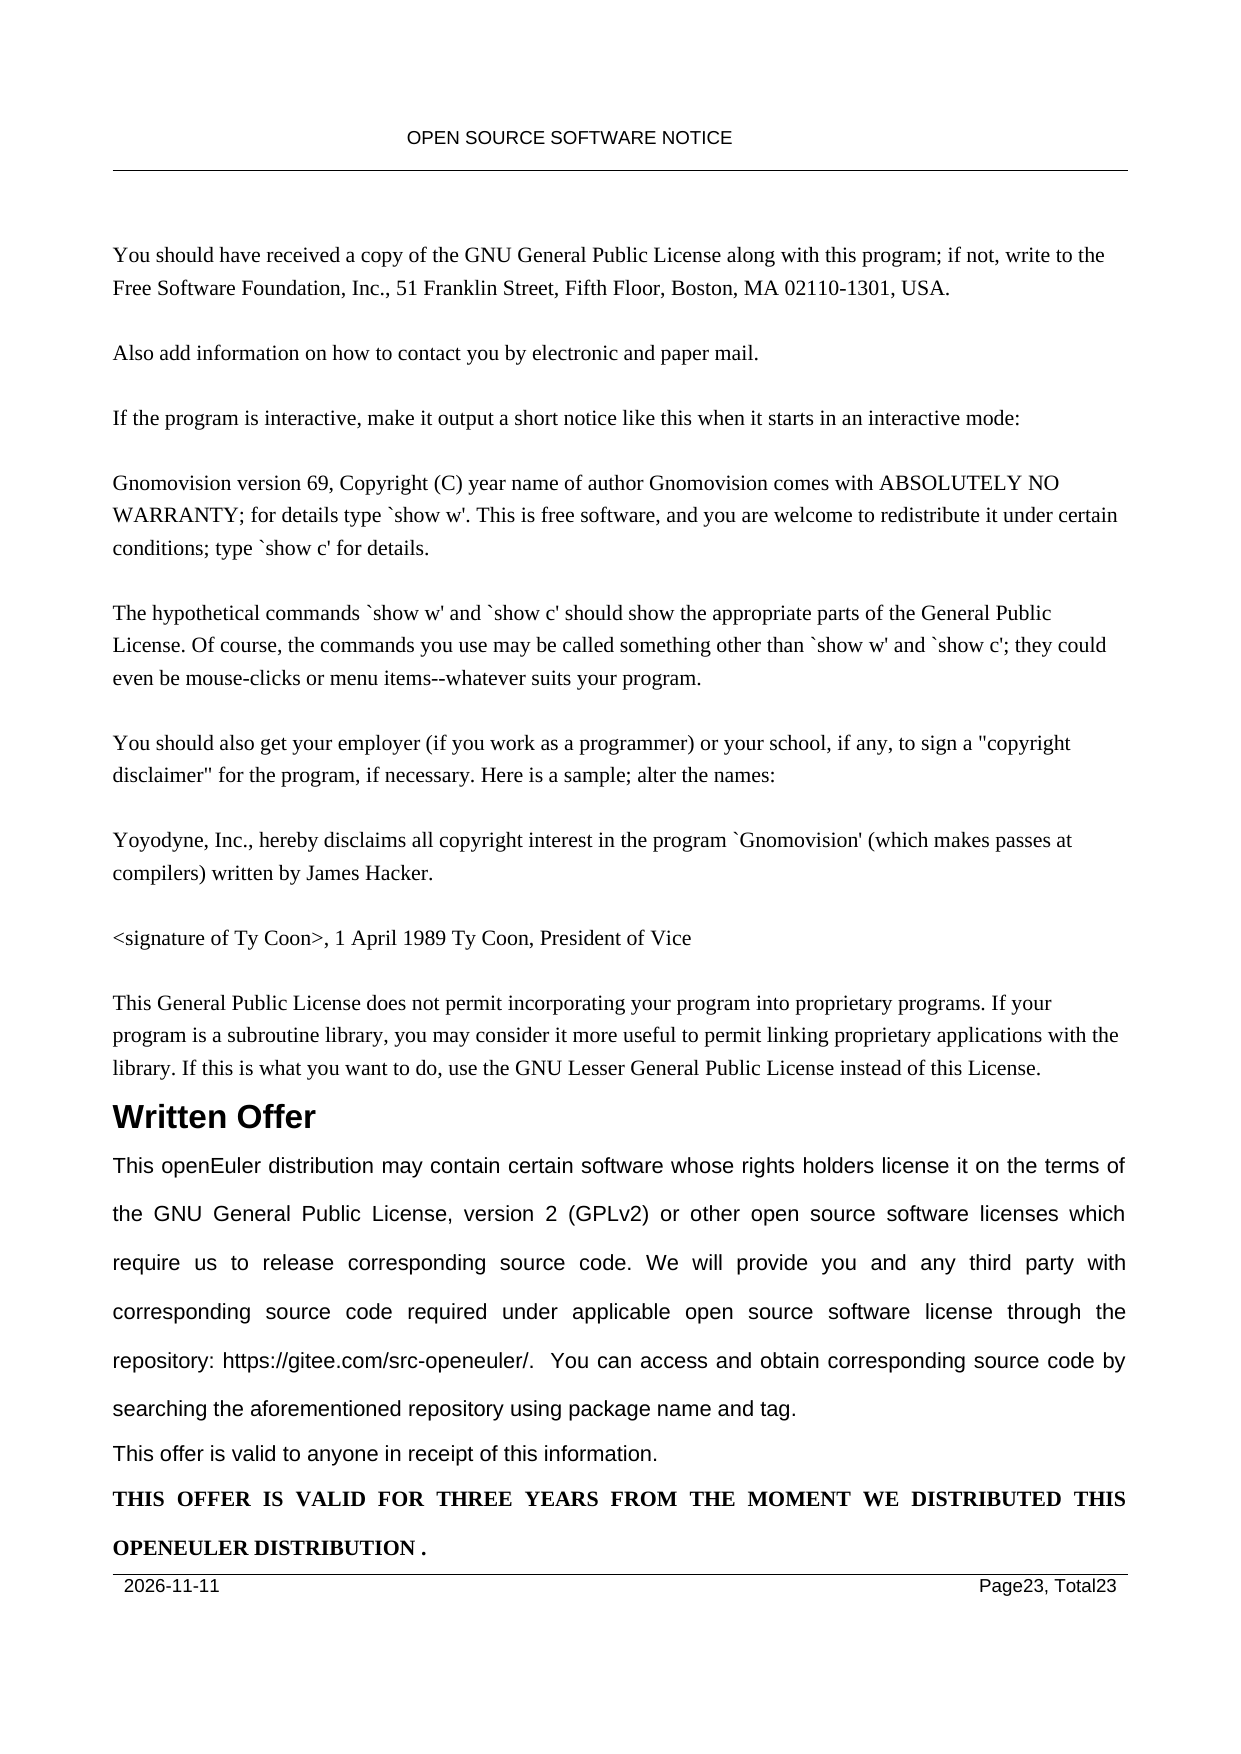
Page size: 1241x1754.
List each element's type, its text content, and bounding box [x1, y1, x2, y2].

text Written Offer [112, 1084, 1128, 1149]
text This openEuler distribution may contain certain software whose rights holders license it on the terms of the GNU General Public License, version 2 (GPLv2) or other open source software licenses which require us to release corresponding source code. We will provide you and any third party with corresponding source code required under applicable open source software license through the repository: https://gitee.com/src-openeuler/. You can access and obtain corresponding source code by searching the aforementioned repository using package name and tag. [112, 1149, 1128, 1425]
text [112, 206, 1128, 1084]
text THIS OFFER IS VALID FOR THREE YEARS FROM THE MOMENT WE DISTRIBUTED THIS OPENEULER DISTRIBUTION . [112, 1483, 1128, 1564]
text This offer is valid to anyone in receipt of this information. [112, 1438, 1128, 1470]
